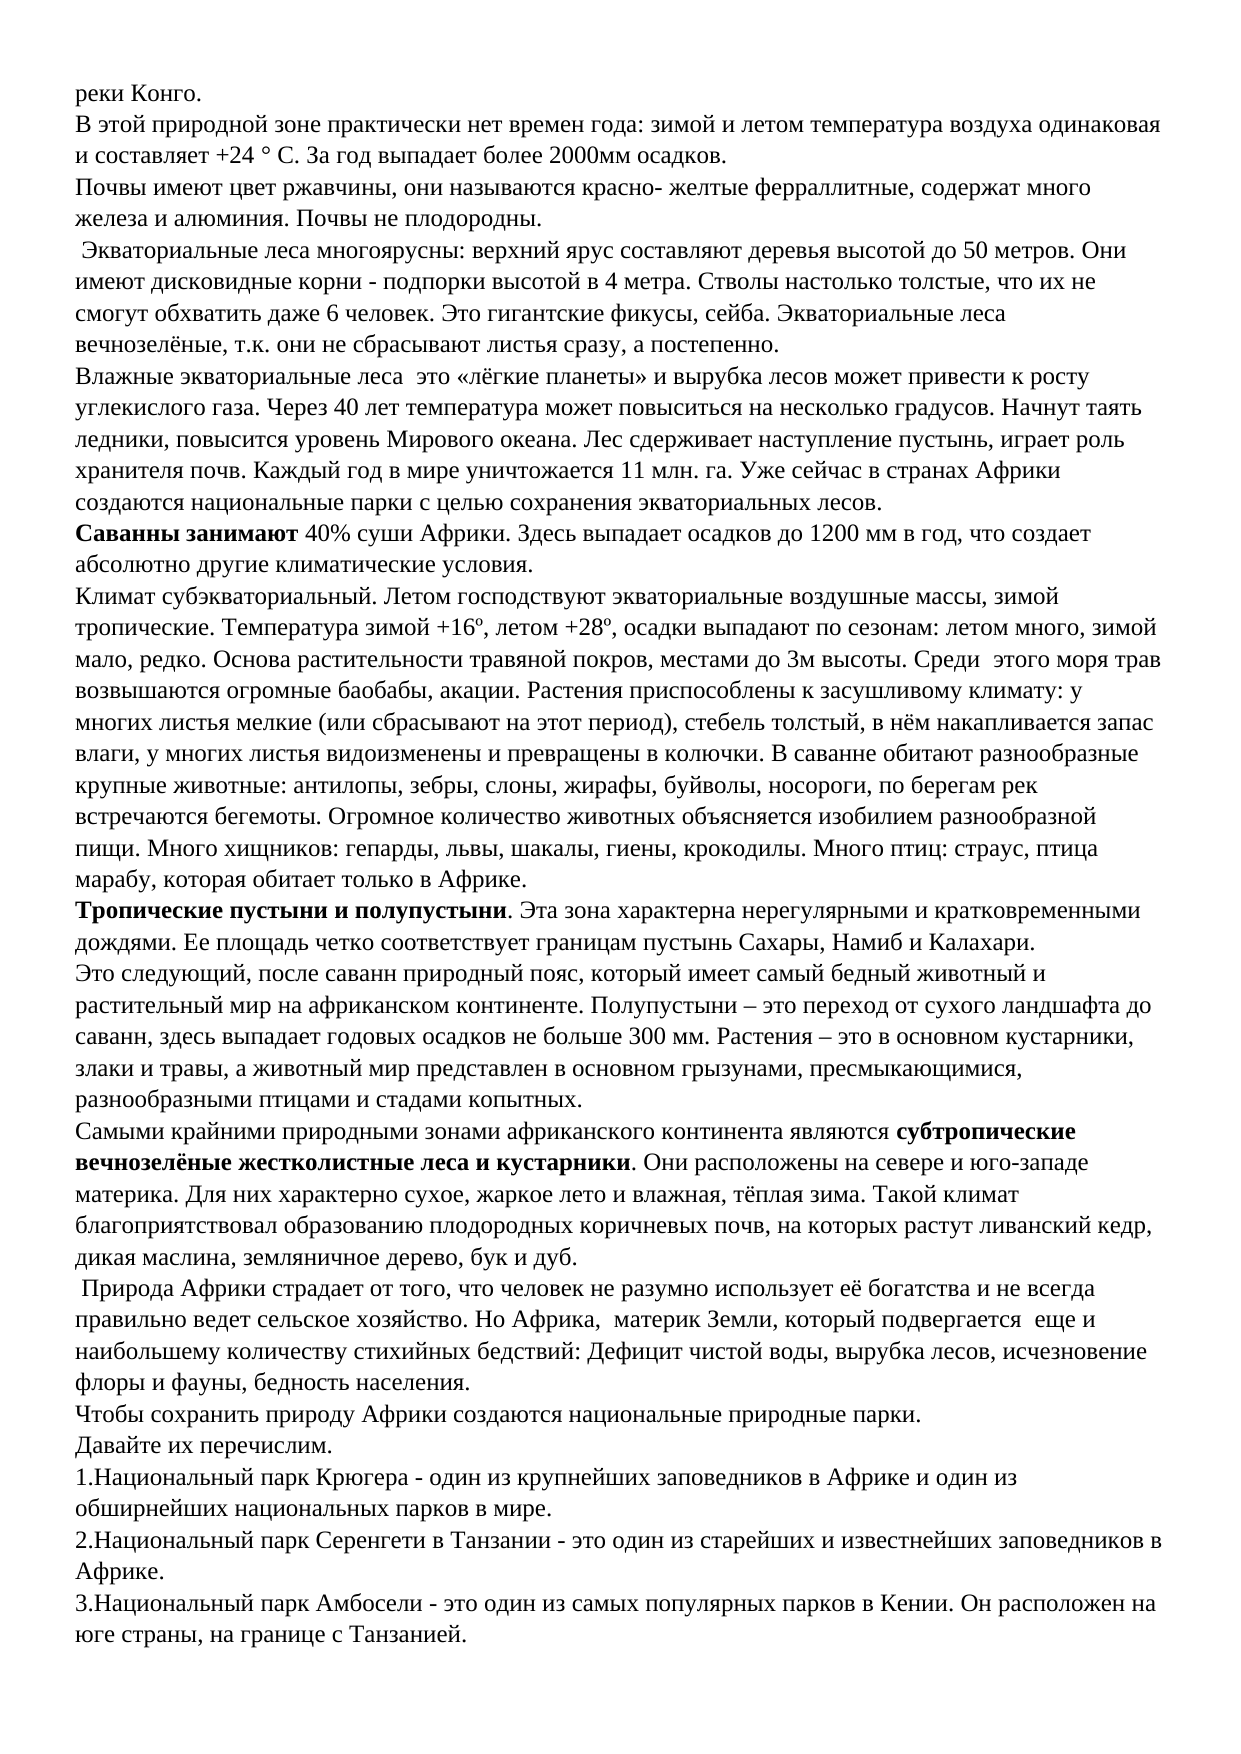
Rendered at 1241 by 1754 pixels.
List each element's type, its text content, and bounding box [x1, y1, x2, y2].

text Природа Африки страдает от того, что человек не разумно использует её богатства и не всегда правильно ведет сельское хозяйство. Но Африка, материк Земли, который подвергается еще и наибольшему количеству стихийных бедствий: Дефицит чистой воды, вырубка лесов, исчезновение флоры и фауны, бедность населения. [75, 1270, 1165, 1396]
text 2.Национальный парк Серенгети в Танзании - это один из старейших и известнейших заповедников в Африке. [75, 1522, 1165, 1585]
text Тропические пустыни и полупустыни. Эта зона характерна нерегулярными и кратковременными дождями. Ее площадь четко соответствует границам пустынь Сахары, Намиб и Калахари. Это следующий, после саванн природный пояс, который имеет самый бедный животный и растительный мир на африканском континенте. Полупустыни – это переход от сухого ландшафта до саванн, здесь выпадает годовых осадков не больше 300 мм. Растения – это в основном кустарники, злаки и травы, а животный мир представлен в основном грызунами, пресмыкающимися, разнообразными птицами и стадами копытных. [75, 893, 1165, 1113]
text 3.Национальный парк Амбосели - это один из самых популярных парков в Кении. Он расположен на юге страны, на границе с Танзанией. [75, 1585, 1165, 1648]
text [75, 75, 1165, 515]
text Саванны занимают 40% суши Африки. Здесь выпадает осадков до 1200 мм в год, что создает абсолютно другие климатические условия. Климат субэкваториальный. Летом господствуют экваториальные воздушные массы, зимой тропические. Температура зимой +16º, летом +28º, осадки выпадают по сезонам: летом много, зимой мало, редко. Основа растительности травяной покров, местами до 3м высоты. Среди этого моря трав возвышаются огромные баобабы, акации. Растения приспособлены к засушливому климату: у многих листья мелкие (или сбрасывают на этот период), стебель толстый, в нём накапливается запас влаги, у многих листья видоизменены и превращены в колючки. В саванне обитают разнообразные крупные животные: антилопы, зебры, слоны, жирафы, буйволы, носороги, по берегам рек встречаются бегемоты. Огромное количество животных объясняется изобилием разнообразной пищи. Много хищников: гепарды, львы, шакалы, гиены, крокодилы. Много птиц: страус, птица марабу, которая обитает только в Африке. [75, 515, 1165, 893]
text Чтобы сохранить природу Африки создаются национальные природные парки. Давайте их перечислим. [75, 1396, 1165, 1459]
text 1.Национальный парк Крюгера - один из крупнейших заповедников в Африке и один из обширнейших национальных парков в мире. [75, 1459, 1165, 1522]
text Самыми крайними природными зонами африканского континента являются субтропические вечнозелёные жестколистные леса и кустарники. Они расположены на севере и юго-западе материка. Для них характерно сухое, жаркое лето и влажная, тёплая зима. Такой климат благоприятствовал образованию плодородных коричневых почв, на которых растут ливанский кедр, дикая маслина, земляничное дерево, бук и дуб. [75, 1113, 1165, 1270]
